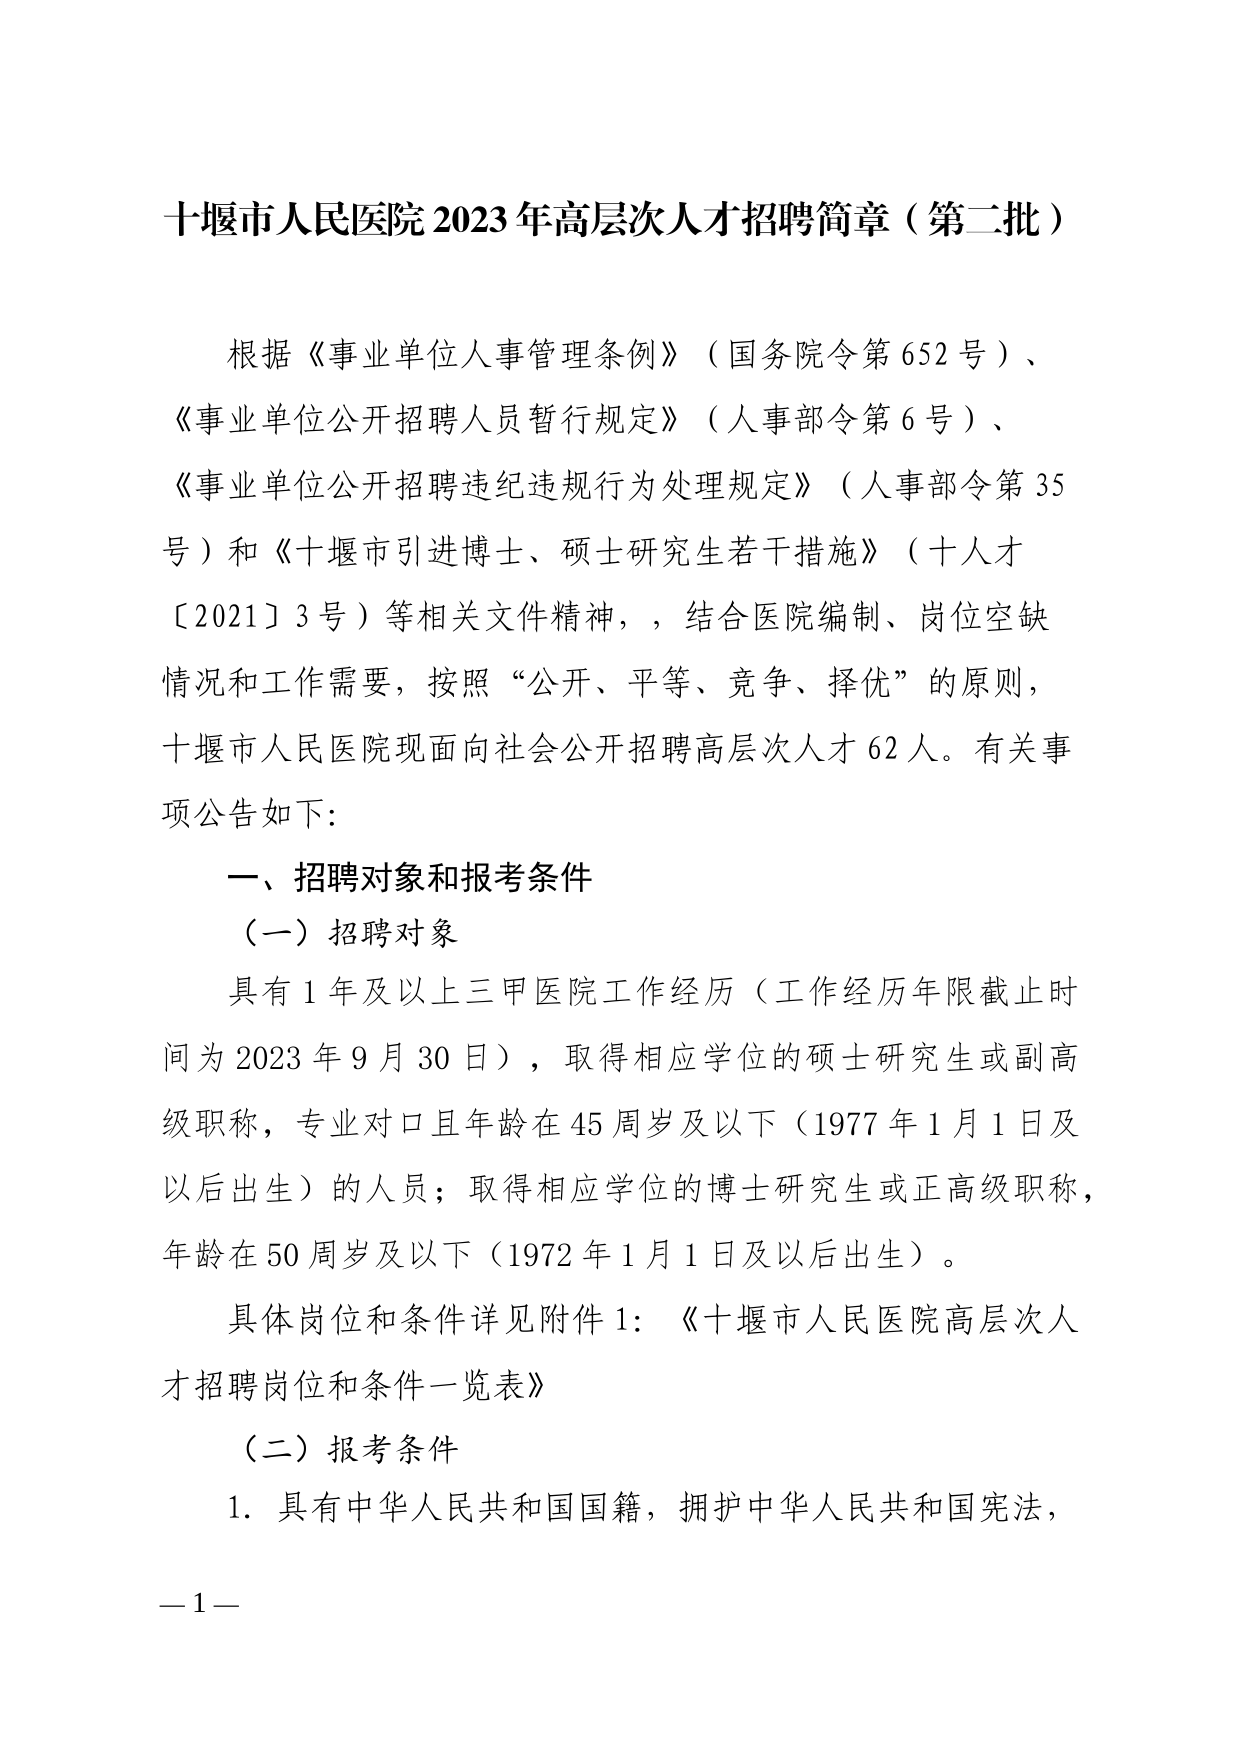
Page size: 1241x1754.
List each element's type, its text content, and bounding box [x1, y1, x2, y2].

list （二）报考条件 [159, 1416, 1081, 1472]
text 十堰市人民医院2023年高层次人才招聘简章（第二批） [159, 188, 1081, 253]
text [159, 1472, 1081, 1538]
list 一、招聘对象和报考条件 [159, 844, 1081, 900]
list （一）招聘对象 [159, 900, 1081, 957]
text 具有1年及以上三甲医院工作经历（工作经历年限截止时间为2023年9月30日），取得相应学位的硕士研究生或副高级职称，专业对口且年龄在45周岁及以下（1977年1月1日及以后出生）的人员；取得相应学位的博士研究生或正高级职称，年龄在50周岁及以下（1972年1月1日及以后出生）。 [159, 957, 1081, 1285]
text 根据《事业单位人事管理条例》（国务院令第652号）、《事业单位公开招聘人员暂行规定》（人事部令第6号）、《事业单位公开招聘违纪违规行为处理规定》（人事部令第35号）和《十堰市引进博士、硕士研究生若干措施》（十人才〔2021〕3号）等相关文件精神，，结合医院编制、岗位空缺情况和工作需要，按照“公开、平等、竞争、择优”的原则，十堰市人民医院现面向社会公开招聘高层次人才62人。有关事项公告如下： [159, 319, 1081, 844]
text 具体岗位和条件详见附件1：《十堰市人民医院高层次人才招聘岗位和条件一览表》 [159, 1285, 1081, 1416]
